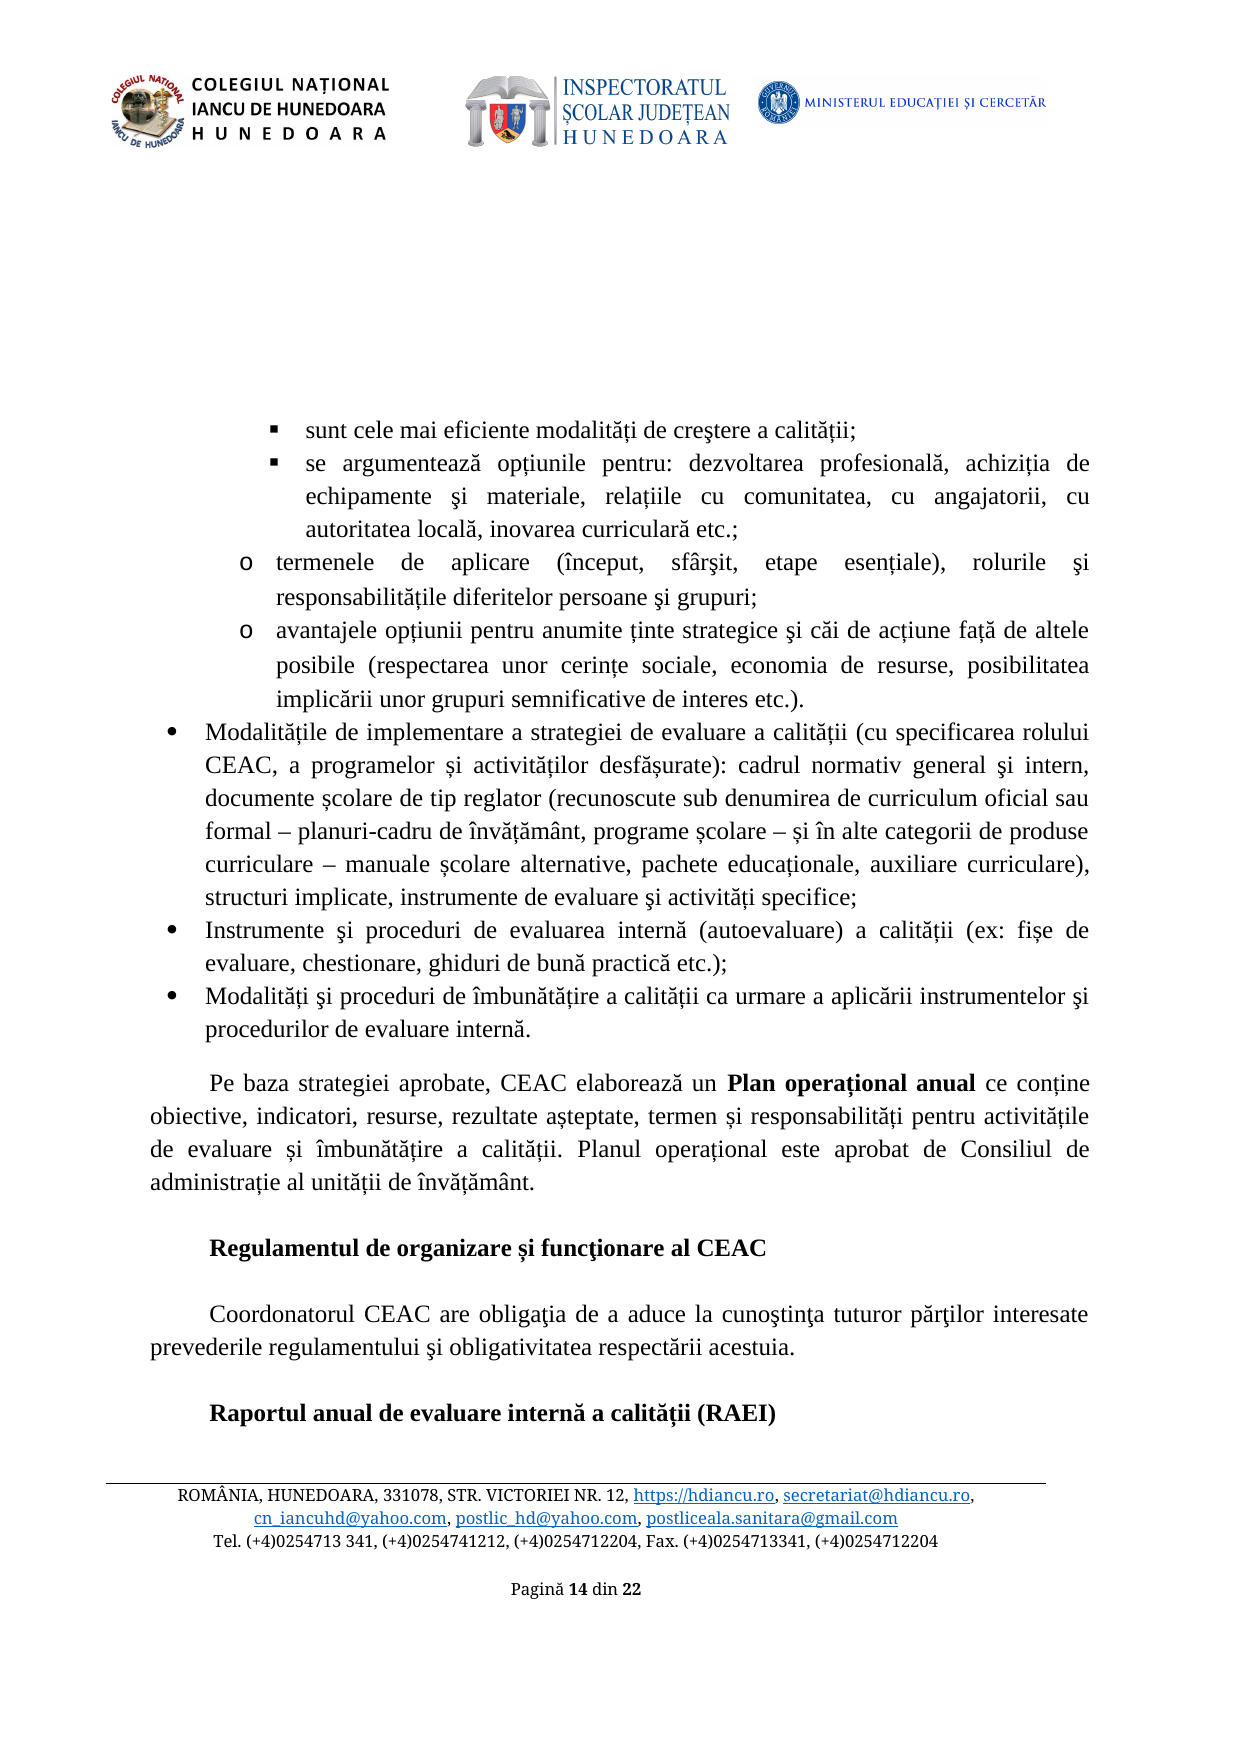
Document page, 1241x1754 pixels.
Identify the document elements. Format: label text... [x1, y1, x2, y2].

text Pe baza strategiei aprobate, CEAC elaborează un Plan operațional anual ce conține obiective, indicatori, resurse, rezultate așteptate, termen și responsabilități pentru activitățile de evaluare și îmbunătățire a calității. Planul operațional este aprobat de Consiliul de administrație al unității de învățământ. [150, 1068, 1090, 1196]
list Regulamentul de organizare și funcţionare al CEAC [150, 1233, 1090, 1262]
picture [462, 76, 730, 147]
list termenele de aplicare (început, sfârşit, etape esențiale), rolurile şi responsabilitățile diferitelor persoane şi grupuri; [239, 547, 1090, 611]
list avantajele opțiunii pentru anumite ținte strategice şi căi de acțiune față de altele posibile (respectarea unor cerințe sociale, economia de resurse, posibilitatea implicării unor grupuri semnificative de interes etc.). [239, 616, 1090, 712]
list sunt cele mai eficiente modalități de creştere a calității; [268, 415, 1090, 444]
list Modalitățile de implementare a strategiei de evaluare a calității (cu specificarea rolului CEAC, a programelor și activităților desfășurate): cadrul normativ general şi intern, documente școlare de tip reglator (recunoscute sub denumirea de curriculum oficial sau formal – planuri-cadru de învățământ, programe școlare – și în alte categorii de produse curriculare – manuale școlare alternative, pachete educaționale, auxiliare curriculare), structuri implicate, instrumente de evaluare şi activități specifice; [168, 717, 1090, 911]
list se argumentează opțiunile pentru: dezvoltarea profesională, achiziția de echipamente şi materiale, relațiile cu comunitatea, cu angajatorii, cu autoritatea locală, inovarea curriculară etc.; [268, 448, 1090, 543]
list Instrumente şi proceduri de evaluarea internă (autoevaluare) a calității (ex: fișe de evaluare, chestionare, ghiduri de bună practică etc.); [168, 915, 1090, 977]
list Modalități şi proceduri de îmbunătățire a calității ca urmare a aplicării instrumentelor şi procedurilor de evaluare internă. [168, 981, 1090, 1043]
picture [111, 75, 389, 148]
picture [751, 75, 1046, 130]
list Coordonatorul CEAC are obligaţia de a aduce la cunoştinţa tuturor părţilor interesate prevederile regulamentului şi obligativitatea respectării acestuia. [150, 1299, 1090, 1361]
list Raportul anual de evaluare internă a calității (RAEI) [150, 1398, 1090, 1427]
